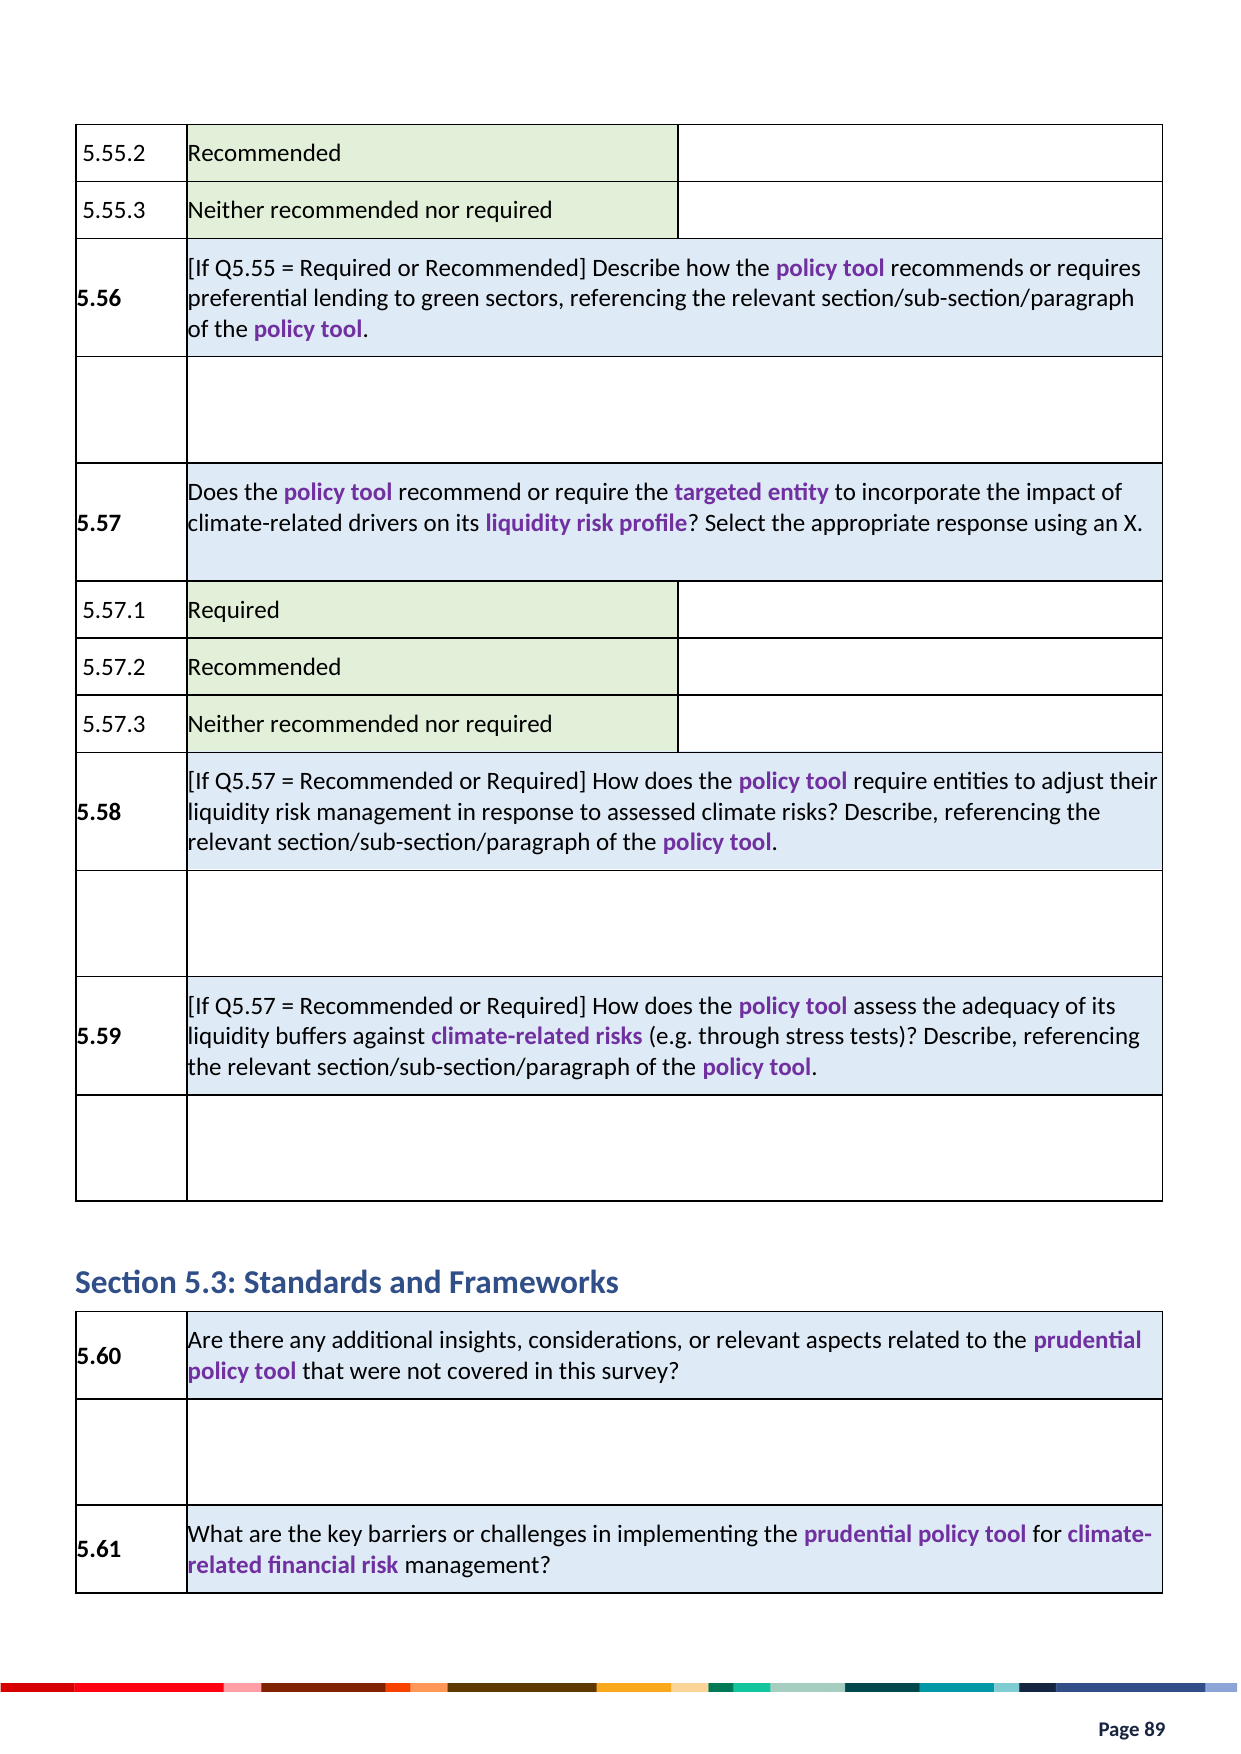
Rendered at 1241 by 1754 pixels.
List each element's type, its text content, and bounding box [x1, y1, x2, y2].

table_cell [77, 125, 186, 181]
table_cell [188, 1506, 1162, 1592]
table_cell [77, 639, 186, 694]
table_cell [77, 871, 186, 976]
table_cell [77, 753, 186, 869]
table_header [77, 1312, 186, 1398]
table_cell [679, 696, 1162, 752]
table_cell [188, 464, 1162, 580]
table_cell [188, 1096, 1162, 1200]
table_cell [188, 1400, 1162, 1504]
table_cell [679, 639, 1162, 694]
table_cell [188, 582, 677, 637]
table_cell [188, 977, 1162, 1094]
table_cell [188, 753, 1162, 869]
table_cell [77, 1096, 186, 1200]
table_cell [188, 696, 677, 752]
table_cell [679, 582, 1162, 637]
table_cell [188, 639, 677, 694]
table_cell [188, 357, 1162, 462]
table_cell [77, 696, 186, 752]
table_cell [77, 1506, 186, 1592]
picture [0, 1683, 1236, 1692]
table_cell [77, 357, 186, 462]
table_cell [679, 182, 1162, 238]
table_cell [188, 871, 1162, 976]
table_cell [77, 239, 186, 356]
subtitle Section 5.3: Standards and Frameworks [75, 1261, 1165, 1302]
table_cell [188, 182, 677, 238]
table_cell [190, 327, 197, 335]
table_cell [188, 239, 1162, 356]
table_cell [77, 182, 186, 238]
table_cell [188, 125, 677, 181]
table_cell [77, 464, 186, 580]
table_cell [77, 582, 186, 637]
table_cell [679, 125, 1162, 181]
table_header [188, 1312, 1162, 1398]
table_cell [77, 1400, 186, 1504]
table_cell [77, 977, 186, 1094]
